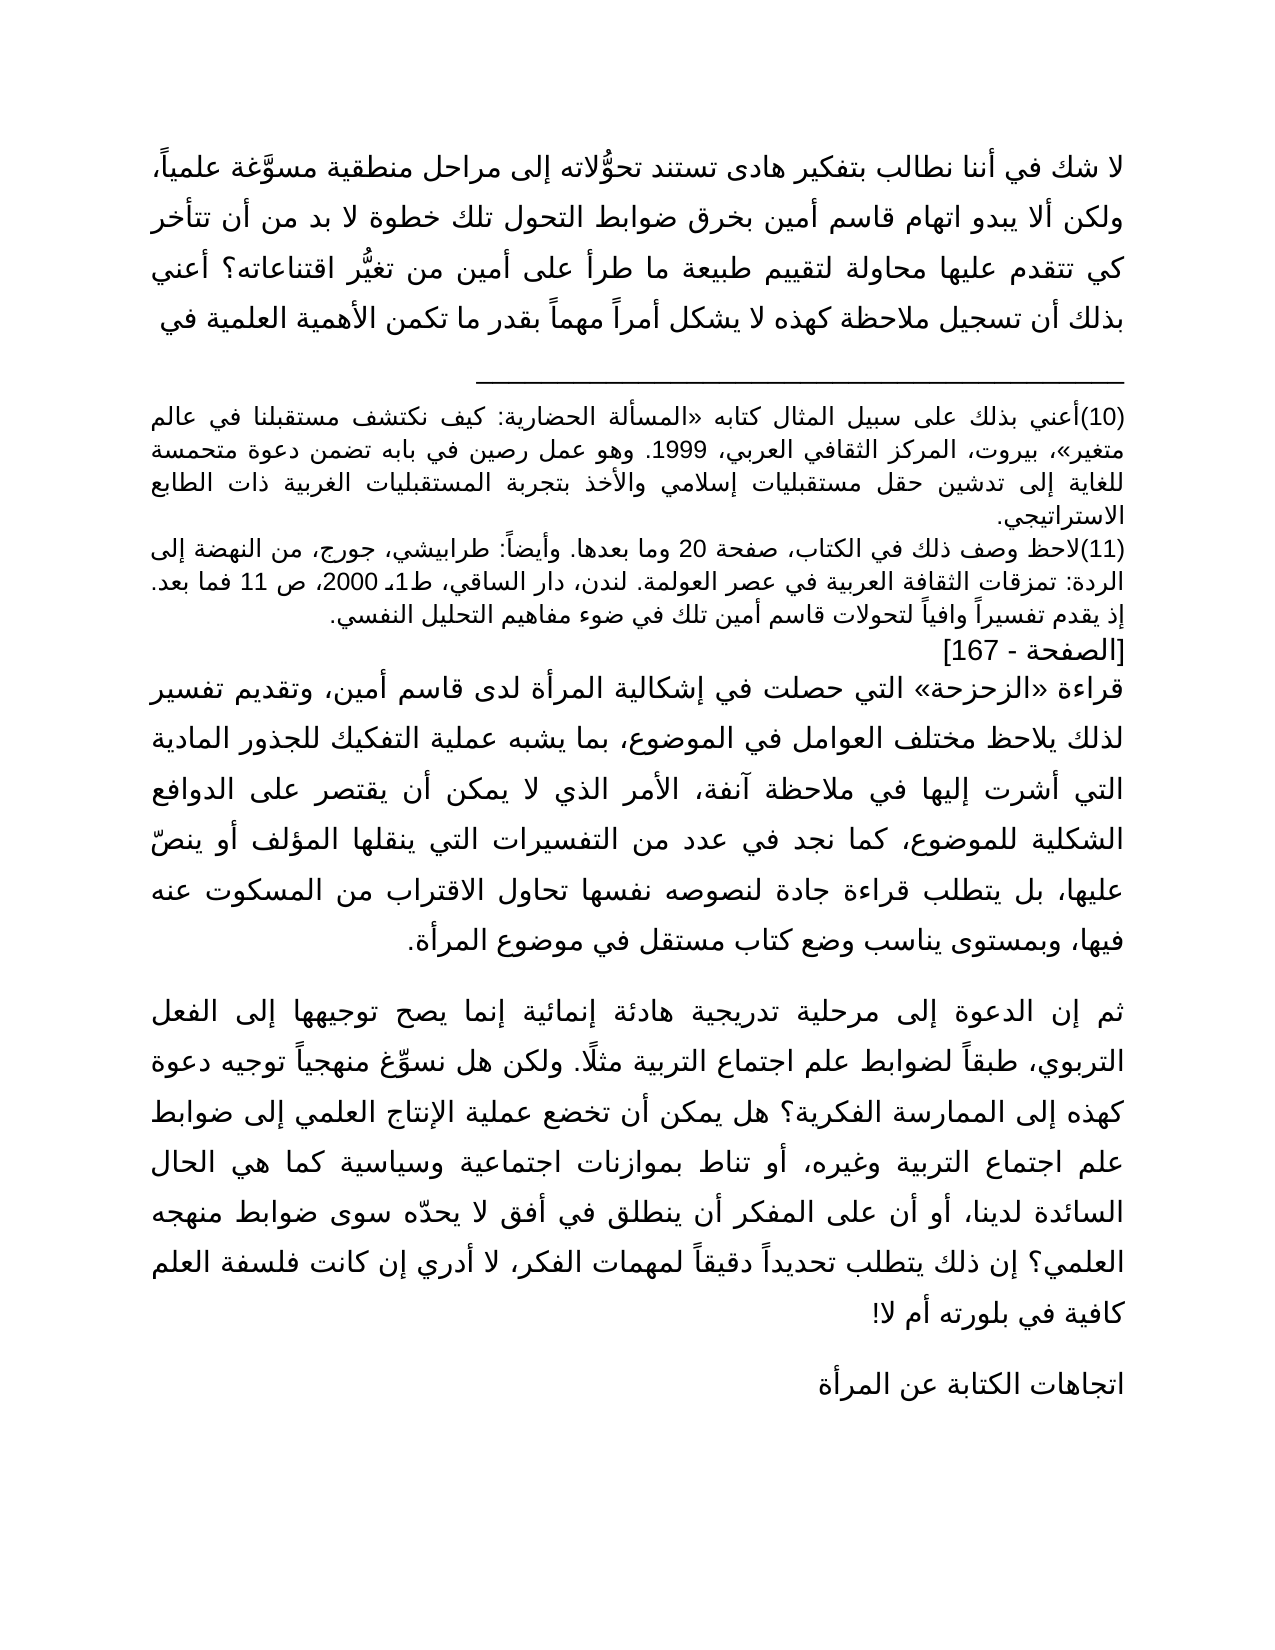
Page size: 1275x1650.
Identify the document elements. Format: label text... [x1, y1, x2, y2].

text ثم إن الدعوة إلى مرحلية تدريجية هادئة إنمائية إنما يصح توجيهها إلى الفعل التربوي، طبقاً لضوابط علم اجتماع التربية مثلًا. ولكن هل نسوِّغ منهجياً توجيه دعوة كهذه إلى الممارسة الفكرية؟ هل يمكن أن تخضع عملية الإنتاج العلمي إلى ضوابط علم اجتماع التربية وغيره، أو تناط بموازنات اجتماعية وسياسية كما هي الحال السائدة لدينا، أو أن على المفكر أن ينطلق في أفق لا يحدّه سوى ضوابط منهجه العلمي؟ إن ذلك يتطلب تحديداً دقيقاً لمهمات الفكر، لا أدري إن كانت فلسفة العلم كافية في بلورته أم لا! [150, 994, 1125, 1329]
text اتجاهات الكتابة عن المرأة [150, 1367, 1125, 1401]
text ________________________________________ [150, 351, 1125, 385]
text لا شك في أننا نطالب بتفكير هادى تستند تحوُّلاته إلى مراحل منطقية مسوَّغة علمياً، ولكن ألا يبدو اتهام قاسم أمين بخرق ضوابط التحول تلك خطوة لا بد من أن تتأخر كي تتقدم عليها محاولة لتقييم طبيعة ما طرأ على أمين من تغيُّر اقتناعاته؟ أعني بذلك أن تسجيل ملاحظة كهذه لا يشكل أمراً مهماً بقدر ما تكمن الأهمية العلمية في [150, 150, 1125, 334]
text قراءة «الزحزحة» التي حصلت في إشكالية المرأة لدى قاسم أمين، وتقديم تفسير لذلك يلاحظ مختلف العوامل في الموضوع، بما يشبه عملية التفكيك للجذور المادية التي أشرت إليها في ملاحظة آنفة، الأمر الذي لا يمكن أن يقتصر على الدوافع الشكلية للموضوع، كما نجد في عدد من التفسيرات التي ينقلها المؤلف أو ينصّ عليها، بل يتطلب قراءة جادة لنصوصه نفسها تحاول الاقتراب من المسكوت عنه فيها، وبمستوى يناسب وضع كتاب مستقل في موضوع المرأة. [150, 671, 1125, 956]
text (11)لاحظ وصف ذلك في الكتاب، صفحة 20 وما بعدها. وأيضاً: طرابيشي، جورج، من النهضة إلى الردة: تمزقات الثقافة العربية في عصر العولمة. لندن، دار الساقي، ط1، 2000، ص 11 فما بعد. إذ يقدم تفسيراً وافياً لتحولات قاسم أمين تلك في ضوء مفاهيم التحليل النفسي. [150, 534, 1125, 628]
text [الصفحة - 167] [150, 633, 1125, 666]
text (10)أعني بذلك على سبيل المثال كتابه «المسألة الحضارية: كيف نكتشف مستقبلنا في عالم متغير»، بيروت، المركز الثقافي العربي، 1999. وهو عمل رصين في بابه تضمن دعوة متحمسة للغاية إلى تدشين حقل مستقبليات إسلامي والأخذ بتجربة المستقبليات الغربية ذات الطابع الاستراتيجي. [150, 402, 1125, 529]
